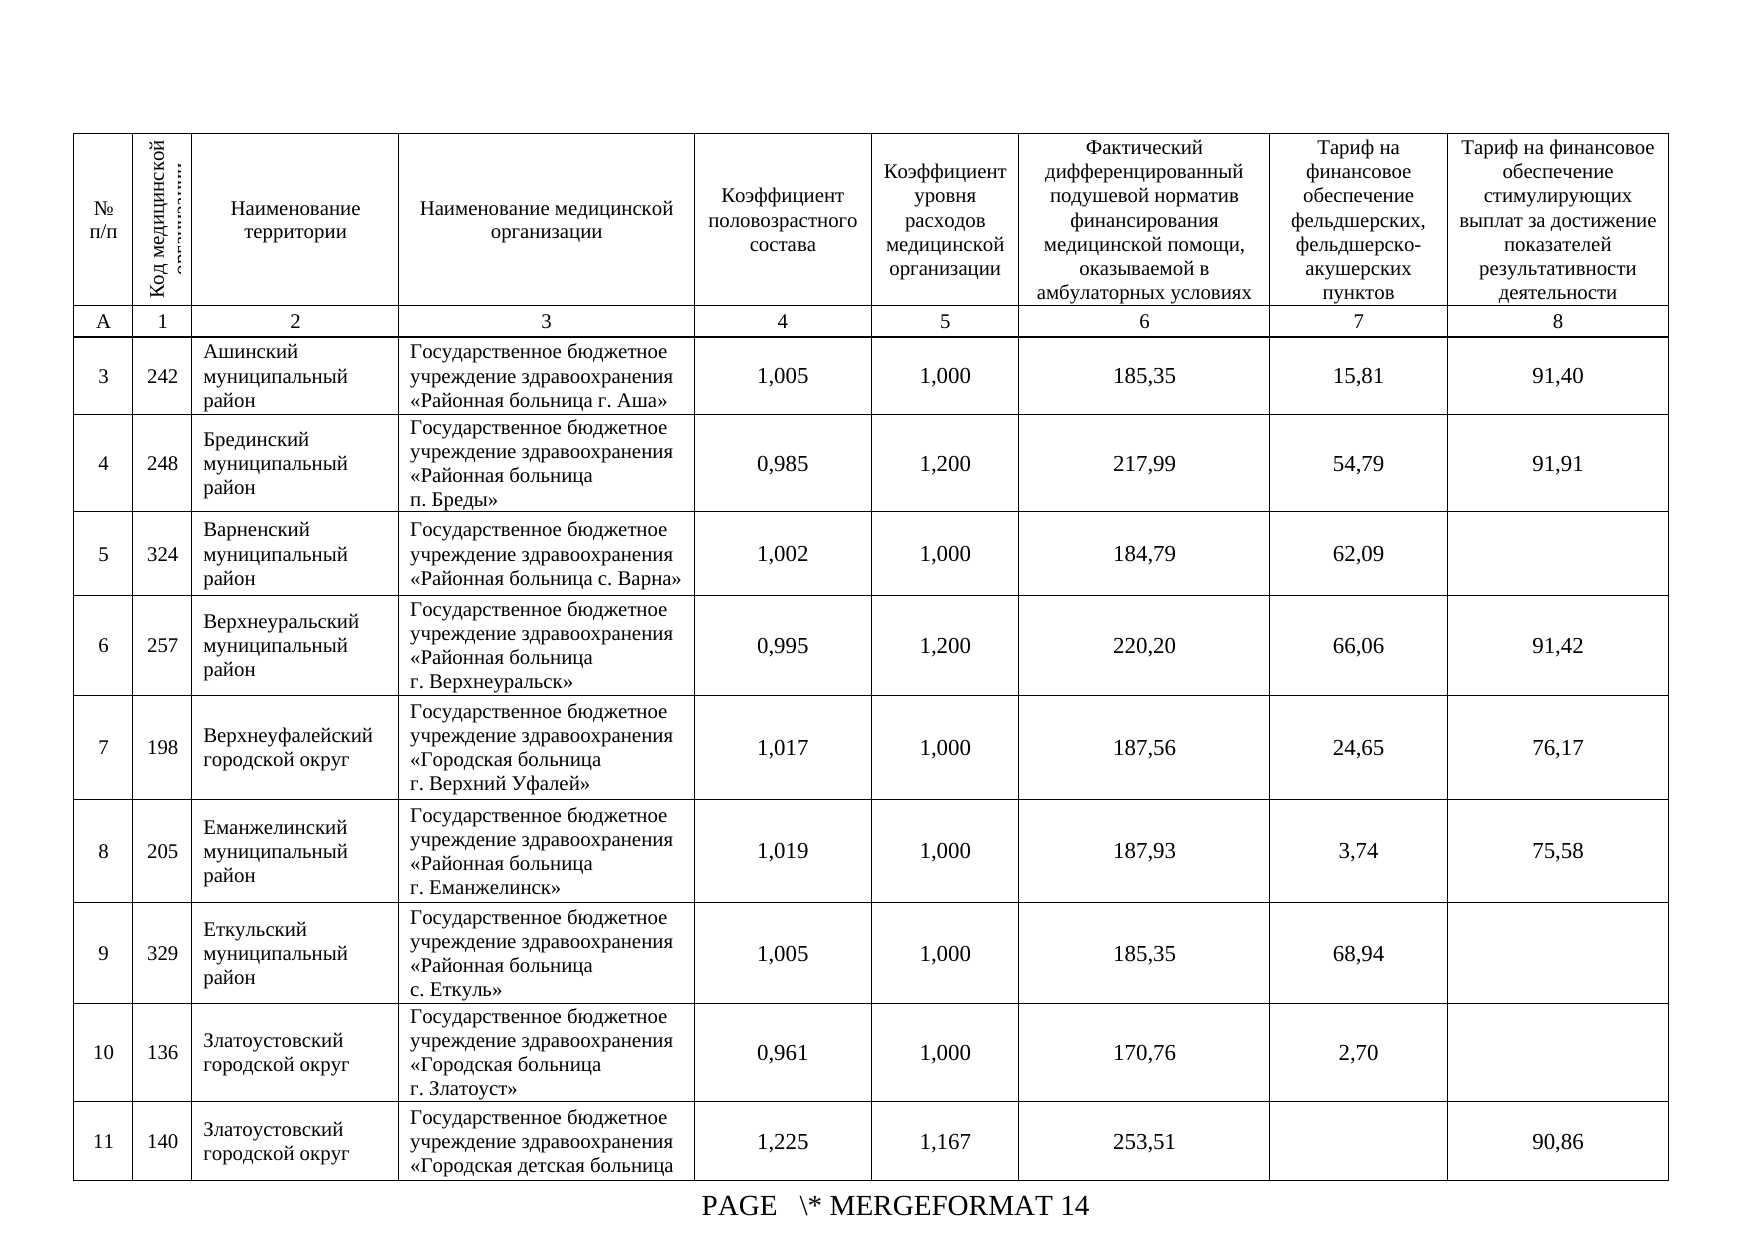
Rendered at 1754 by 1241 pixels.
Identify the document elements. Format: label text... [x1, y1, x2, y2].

table_cell 1,225 [695, 1102, 871, 1180]
table_cell 329 [133, 903, 191, 1003]
table_cell 205 [133, 800, 191, 902]
table_cell 185,35 [1019, 903, 1269, 1003]
table_cell 217,99 [1019, 415, 1269, 511]
table_cell Государственное бюджетное учреждение здравоохранения «Районная больница с. Еткуль» [399, 903, 694, 1003]
table_cell 66,06 [1270, 596, 1447, 695]
table_cell Государственное бюджетное учреждение здравоохранения «Городская больница г. Верхний Уфалей» [399, 696, 694, 799]
table_cell 11 [74, 1102, 132, 1180]
table_cell 76,17 [1448, 696, 1668, 799]
table_cell 3 [399, 306, 694, 336]
table_cell 0,961 [695, 1004, 871, 1101]
table_cell 8 [74, 800, 132, 902]
table_header Коэффициент половозрастного состава [695, 134, 871, 305]
table_cell 1,000 [872, 338, 1018, 414]
table_cell Еткульский муниципальный район [192, 903, 398, 1003]
table_header Тариф на финансовое обеспечение фельдшерских, фельдшерско-акушерских пунктов [1270, 134, 1447, 305]
table_header Код медицинской организации [133, 134, 191, 305]
table_cell Государственное бюджетное учреждение здравоохранения «Городская больница г. Златоуст» [399, 1004, 694, 1101]
table_cell [1448, 512, 1668, 595]
table_cell 2 [192, 306, 398, 336]
table_cell 91,91 [1448, 415, 1668, 511]
table_cell 2,70 [1270, 1004, 1447, 1101]
table_cell [1448, 1004, 1668, 1101]
table_header Наименование медицинской организации [399, 134, 694, 305]
table_cell 1,000 [872, 512, 1018, 595]
table_cell 24,65 [1270, 696, 1447, 799]
table_cell 8 [1448, 306, 1668, 336]
table_cell Брединский муниципальный район [192, 415, 398, 511]
table_header Коэффициент уровня расходов медицинской организации [872, 134, 1018, 305]
table_cell Верхнеуральский муниципальный район [192, 596, 398, 695]
table_header Наименование территории [192, 134, 398, 305]
table_cell 10 [74, 1004, 132, 1101]
table_cell 9 [74, 903, 132, 1003]
table_cell 170,76 [1019, 1004, 1269, 1101]
table_cell 3,74 [1270, 800, 1447, 902]
table_cell 7 [1270, 306, 1447, 336]
table_cell 4 [74, 415, 132, 511]
table_cell 1,200 [872, 415, 1018, 511]
table_cell 90,86 [1448, 1102, 1668, 1180]
table_cell 136 [133, 1004, 191, 1101]
table_header № п/п [74, 134, 132, 305]
table_cell 1,000 [872, 696, 1018, 799]
table_cell Государственное бюджетное учреждение здравоохранения «Районная больница с. Варна» [399, 512, 694, 595]
table_cell 7 [74, 696, 132, 799]
table_cell 140 [133, 1102, 191, 1180]
table_cell А [74, 306, 132, 336]
table_cell Государственное бюджетное учреждение здравоохранения «Районная больница г. Верхнеуральск» [399, 596, 694, 695]
table_cell Ашинский муниципальный район [192, 338, 398, 414]
table_cell [1448, 903, 1668, 1003]
table_cell 3 [74, 338, 132, 414]
table_cell 184,79 [1019, 512, 1269, 595]
table_cell Верхнеуфалейский городской округ [192, 696, 398, 799]
table_cell 4 [695, 306, 871, 336]
table_cell 1,000 [872, 903, 1018, 1003]
table_cell 324 [133, 512, 191, 595]
table_cell Еманжелинский муниципальный район [192, 800, 398, 902]
table_header Тариф на финансовое обеспечение стимулирующих выплат за достижение показателей результативности деятельности [1448, 134, 1668, 305]
table_cell 91,42 [1448, 596, 1668, 695]
table_cell 54,79 [1270, 415, 1447, 511]
table_cell 6 [74, 596, 132, 695]
table_cell 198 [133, 696, 191, 799]
table_cell 187,93 [1019, 800, 1269, 902]
table_cell 75,58 [1448, 800, 1668, 902]
table_cell 242 [133, 338, 191, 414]
table_cell 248 [133, 415, 191, 511]
table_cell 0,985 [695, 415, 871, 511]
table_header Фактический дифференцированный подушевой норматив финансирования медицинской помощи, оказываемой в амбулаторных условиях [1019, 134, 1269, 305]
table_cell 257 [133, 596, 191, 695]
table_cell Златоустовский городской округ [192, 1102, 398, 1180]
table_cell 187,56 [1019, 696, 1269, 799]
table_cell 220,20 [1019, 596, 1269, 695]
table_cell 5 [74, 512, 132, 595]
table_cell Варненский муниципальный район [192, 512, 398, 595]
table_cell 1 [133, 306, 191, 336]
table_cell 6 [1019, 306, 1269, 336]
table_cell [1270, 1102, 1447, 1180]
table_cell 253,51 [1019, 1102, 1269, 1180]
table_cell 15,81 [1270, 338, 1447, 414]
table_cell 1,167 [872, 1102, 1018, 1180]
table_cell 1,005 [695, 338, 871, 414]
table_cell 91,40 [1448, 338, 1668, 414]
table_cell Государственное бюджетное учреждение здравоохранения «Городская детская больница г. Златоуст» [399, 1102, 694, 1180]
table_cell 1,017 [695, 696, 871, 799]
table_cell 1,002 [695, 512, 871, 595]
table_cell 185,35 [1019, 338, 1269, 414]
table_cell 0,995 [695, 596, 871, 695]
table_cell 5 [872, 306, 1018, 336]
table_cell Государственное бюджетное учреждение здравоохранения «Районная больница г. Еманжелинск» [399, 800, 694, 902]
table_cell 1,000 [872, 1004, 1018, 1101]
table_cell 62,09 [1270, 512, 1447, 595]
table_cell Государственное бюджетное учреждение здравоохранения «Районная больница г. Аша» [399, 338, 694, 414]
table_cell Государственное бюджетное учреждение здравоохранения «Районная больница п. Бреды» [399, 415, 694, 511]
table_cell 68,94 [1270, 903, 1447, 1003]
table_cell 1,019 [695, 800, 871, 902]
table_cell 1,200 [872, 596, 1018, 695]
table_cell 1,005 [695, 903, 871, 1003]
table_cell 1,000 [872, 800, 1018, 902]
table_cell Златоустовский городской округ [192, 1004, 398, 1101]
